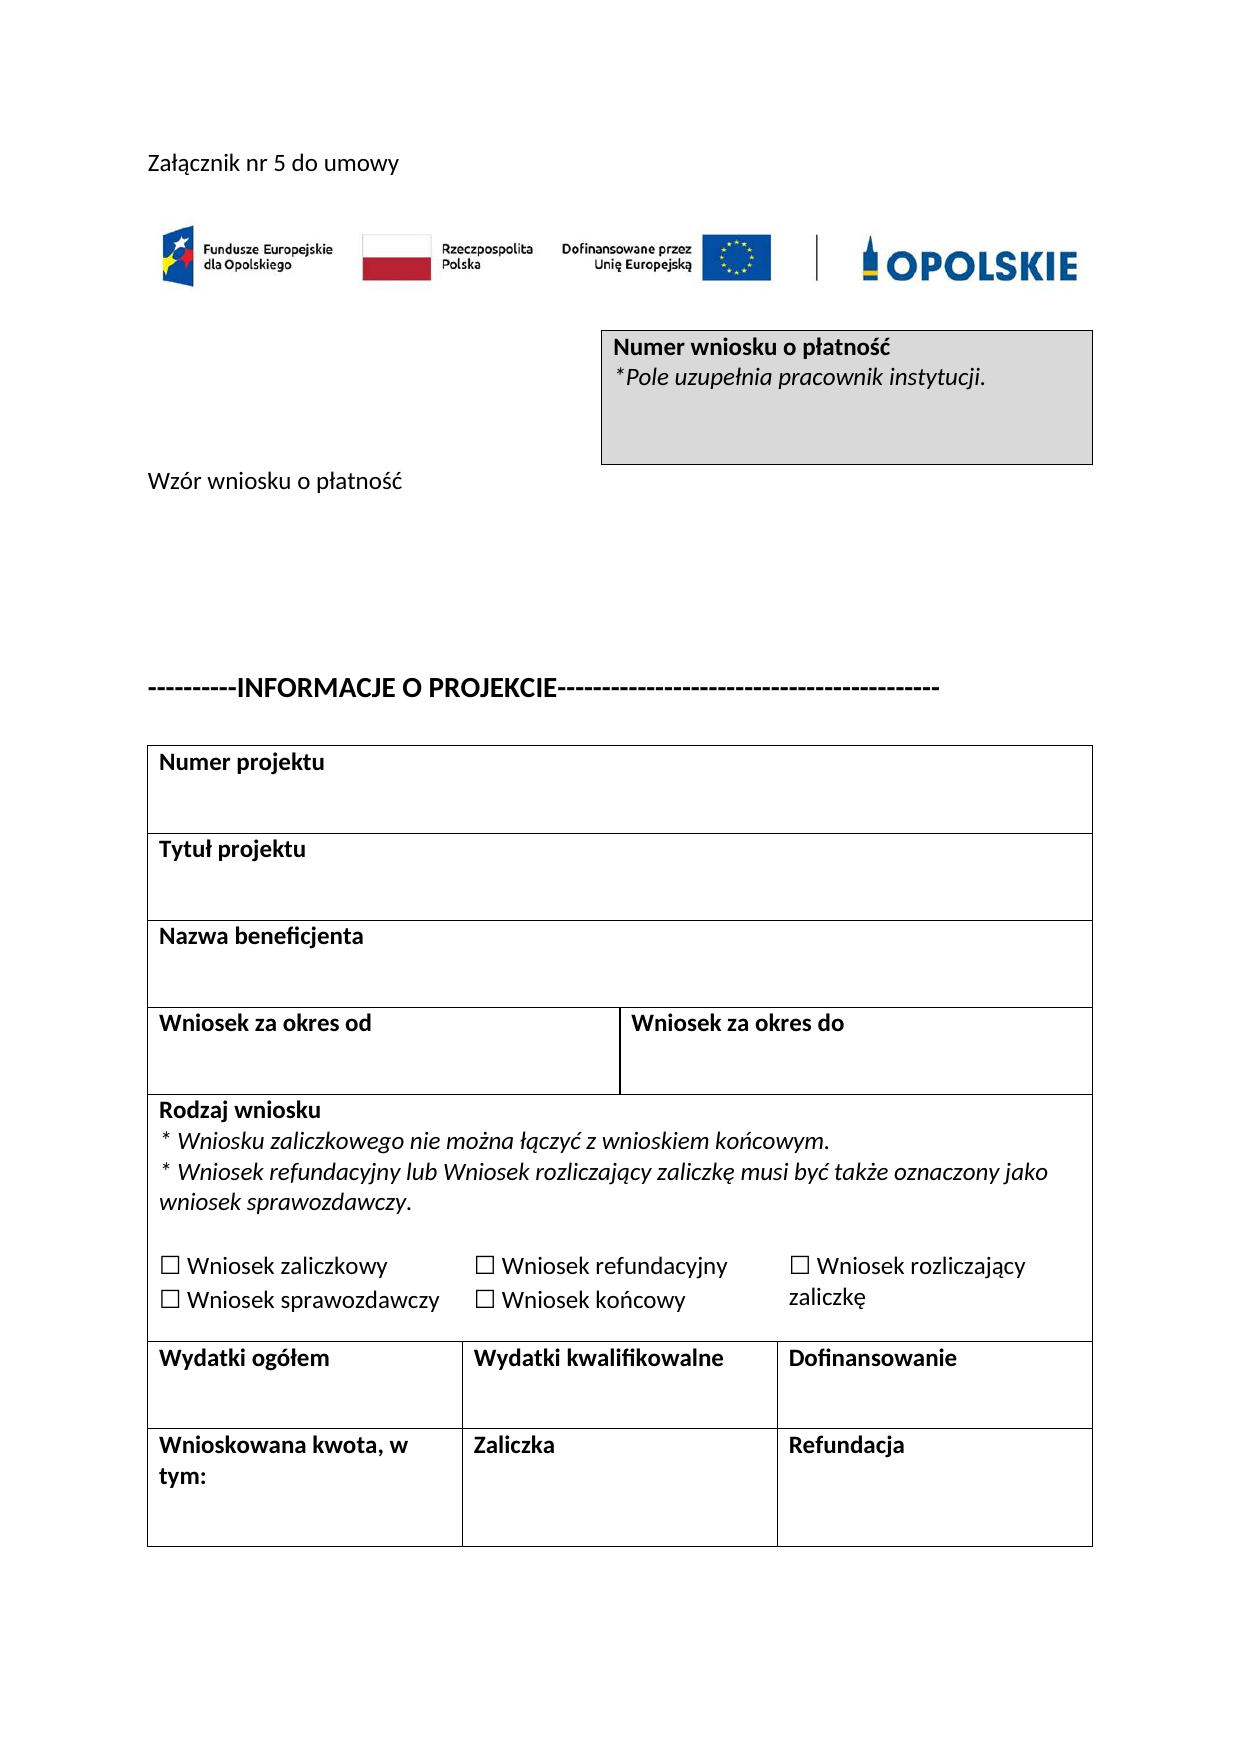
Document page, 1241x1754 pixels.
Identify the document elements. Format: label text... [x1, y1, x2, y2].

table_cell Wniosek za okres od [148, 1008, 619, 1094]
table_cell Wniosek zaliczkowy Wniosek sprawozdawczy [148, 1247, 462, 1341]
text Załącznik nr 5 do umowy [148, 148, 1093, 178]
table_cell Wydatki ogółem [148, 1342, 462, 1428]
table_cell Wydatki kwalifikowalne [463, 1342, 777, 1428]
table_header Numer wniosku o płatność *Pole uzupełnia pracownik instytucji. [602, 331, 1092, 464]
text ----------INFORMACJE O PROJEKCIE------------------------------------------- [148, 669, 1093, 705]
table_cell Tytuł projektu [148, 834, 1092, 919]
table_cell Wniosek za okres do [621, 1008, 1092, 1094]
table_cell Refundacja [778, 1429, 1092, 1546]
picture [147, 205, 1093, 303]
table_cell Nazwa beneficjenta [148, 921, 1092, 1007]
text Wzór wniosku o płatność [148, 465, 1093, 496]
table_cell Rodzaj wniosku * Wniosku zaliczkowego nie można łączyć z wnioskiem końcowym. * Wniosek refundacyjny lub Wniosek rozliczający zaliczkę musi być także oznaczony jako wniosek sprawozdawczy. [148, 1095, 1092, 1247]
table_cell Wnioskowana kwota, w tym: [148, 1429, 462, 1546]
table_cell Wniosek refundacyjny Wniosek końcowy [463, 1247, 777, 1341]
table_cell Dofinansowanie [778, 1342, 1092, 1428]
table_header Numer projektu [148, 746, 1092, 832]
table_cell Zaliczka [463, 1429, 777, 1546]
table_cell Wniosek rozliczający zaliczkę [777, 1247, 1092, 1341]
